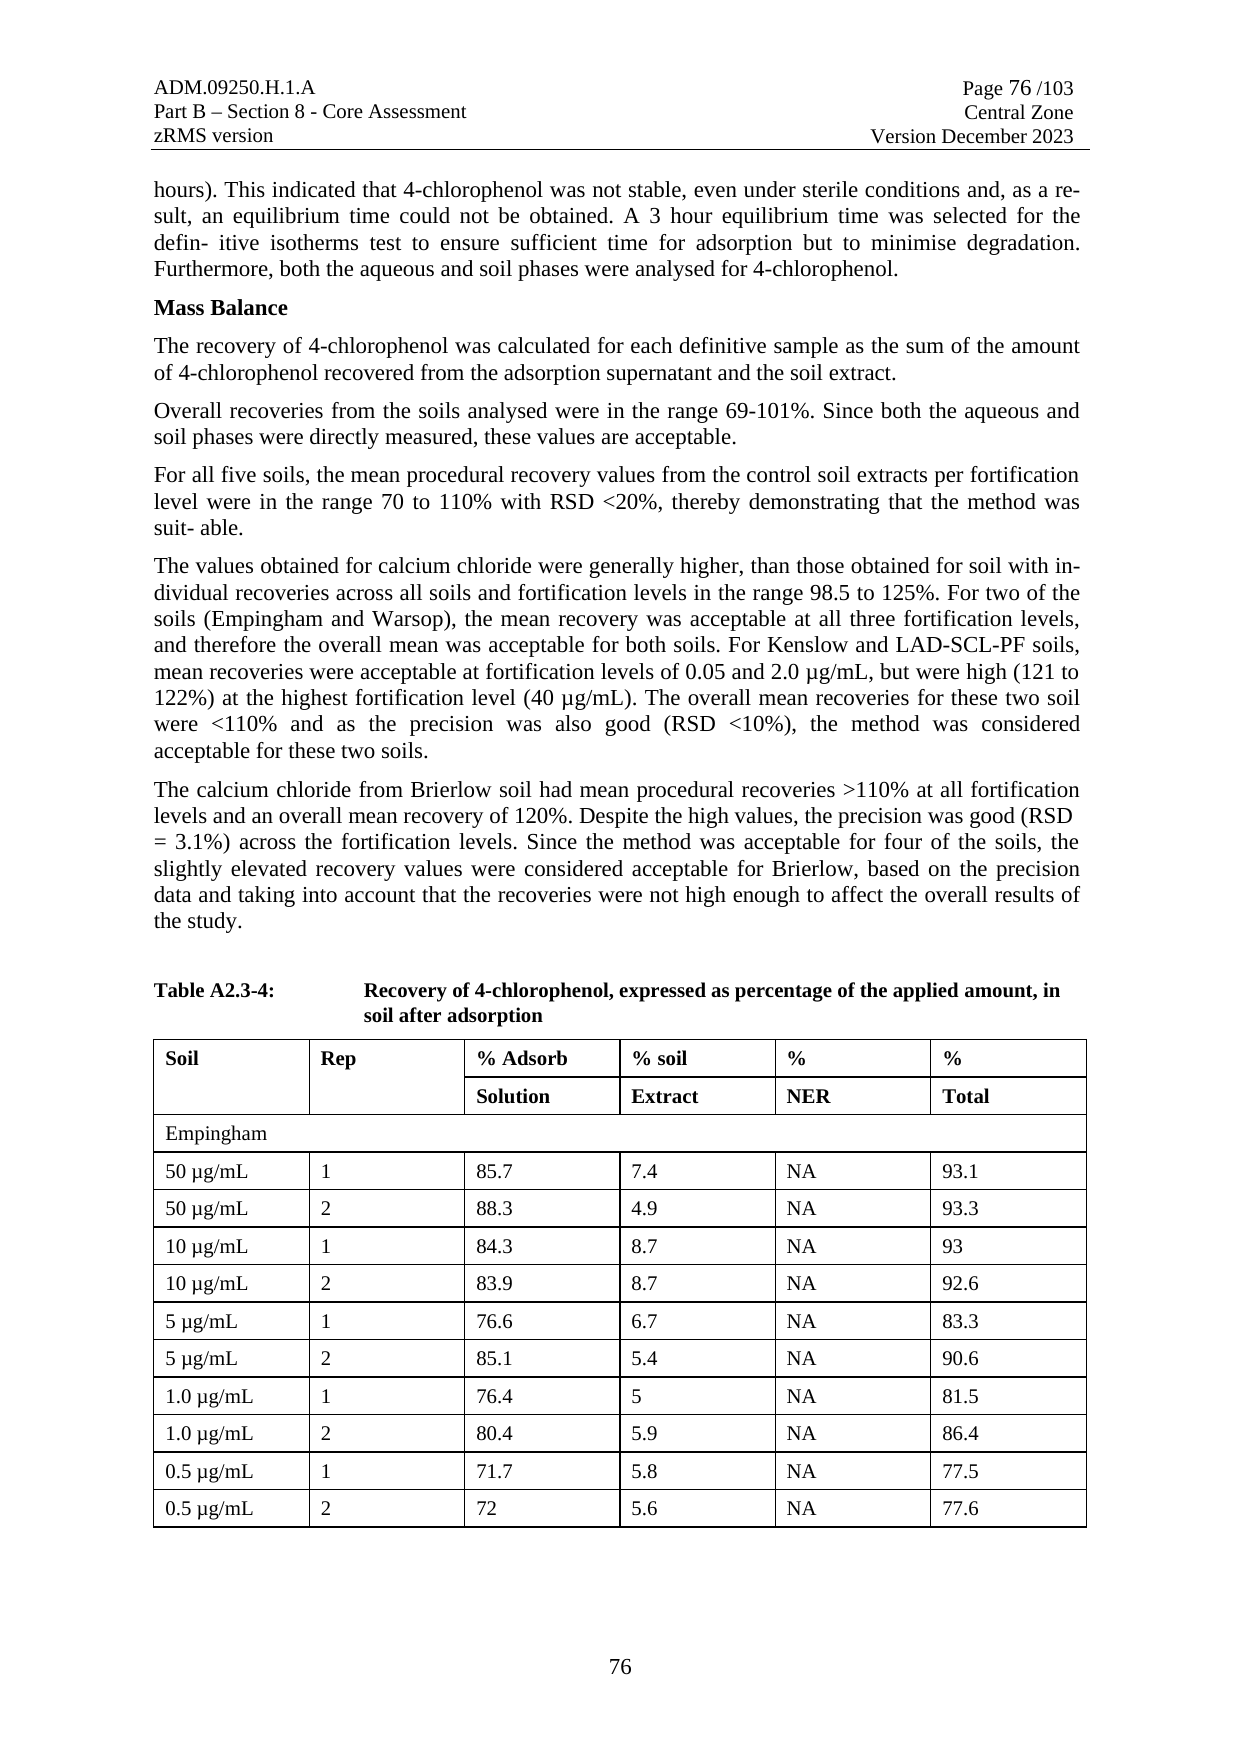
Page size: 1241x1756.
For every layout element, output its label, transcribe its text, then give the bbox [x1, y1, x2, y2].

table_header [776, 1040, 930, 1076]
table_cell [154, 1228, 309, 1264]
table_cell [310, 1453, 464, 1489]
text The calcium chloride from Brierlow soil had mean procedural recoveries >110% at all fortification levels and an overall mean recovery of 120%. Despite the high values, the precision was good (RSD [153, 776, 1082, 828]
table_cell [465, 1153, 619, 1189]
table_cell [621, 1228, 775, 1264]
text The values obtained for calcium chloride were generally higher, than those obtained for soil with in- dividual recoveries across all soils and fortification levels in the range 98.5 to 125%. For two of the soils (Empingham and Warsop), the mean recovery was acceptable at all three fortification levels, and therefore the overall mean was acceptable for both soils. For Kenslow and LAD-SCL-PF soils, mean recoveries were acceptable at fortification levels of 0.05 and 2.0 µg/mL, but were high (121 to 122%) at the highest fortification level (40 µg/mL). The overall mean recoveries for these two soil were <110% and as the precision was also good (RSD <10%), the method was considered acceptable for these two soils. [153, 552, 1082, 763]
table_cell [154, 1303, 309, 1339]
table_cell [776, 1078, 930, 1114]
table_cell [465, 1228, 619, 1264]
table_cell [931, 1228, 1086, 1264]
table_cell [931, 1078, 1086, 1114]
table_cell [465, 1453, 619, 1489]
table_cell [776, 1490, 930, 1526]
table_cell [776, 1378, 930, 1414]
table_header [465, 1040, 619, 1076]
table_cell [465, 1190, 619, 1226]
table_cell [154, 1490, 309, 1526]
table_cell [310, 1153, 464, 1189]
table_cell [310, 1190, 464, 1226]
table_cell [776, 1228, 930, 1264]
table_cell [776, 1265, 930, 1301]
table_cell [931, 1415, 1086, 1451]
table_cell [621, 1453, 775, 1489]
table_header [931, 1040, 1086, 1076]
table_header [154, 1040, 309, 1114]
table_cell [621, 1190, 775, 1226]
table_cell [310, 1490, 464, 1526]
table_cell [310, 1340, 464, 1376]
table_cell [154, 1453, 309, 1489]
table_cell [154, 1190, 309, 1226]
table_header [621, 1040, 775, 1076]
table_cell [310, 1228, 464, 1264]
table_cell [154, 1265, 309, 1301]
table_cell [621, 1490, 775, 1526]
text For all five soils, the mean procedural recovery values from the control soil extracts per fortification level were in the range 70 to 110% with RSD <20%, thereby demonstrating that the method was suit- able. [153, 461, 1082, 541]
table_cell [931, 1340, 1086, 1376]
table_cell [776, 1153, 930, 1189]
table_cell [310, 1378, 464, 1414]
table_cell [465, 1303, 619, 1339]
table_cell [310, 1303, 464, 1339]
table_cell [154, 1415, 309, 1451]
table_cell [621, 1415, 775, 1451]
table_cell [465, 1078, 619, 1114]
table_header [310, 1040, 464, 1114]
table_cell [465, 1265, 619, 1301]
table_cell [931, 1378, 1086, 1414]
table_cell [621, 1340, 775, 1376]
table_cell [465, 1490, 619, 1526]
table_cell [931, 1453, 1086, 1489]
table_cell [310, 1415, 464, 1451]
text = 3.1%) across the fortification levels. Since the method was acceptable for four of the soils, the slightly elevated recovery values were considered acceptable for Brierlow, based on the precision data and taking into account that the recoveries were not high enough to affect the overall results of the study. [153, 828, 1082, 934]
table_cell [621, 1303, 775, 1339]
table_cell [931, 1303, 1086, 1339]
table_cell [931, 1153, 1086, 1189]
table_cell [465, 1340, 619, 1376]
text The recovery of 4-chlorophenol was calculated for each definitive sample as the sum of the amount of 4-chlorophenol recovered from the adsorption supernatant and the soil extract. [153, 332, 1082, 385]
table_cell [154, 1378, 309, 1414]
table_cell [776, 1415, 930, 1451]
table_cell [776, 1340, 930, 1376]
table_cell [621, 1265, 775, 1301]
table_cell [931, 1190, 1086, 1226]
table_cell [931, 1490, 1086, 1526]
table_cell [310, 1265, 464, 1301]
subtitle Mass Balance [153, 294, 1082, 320]
text hours). This indicated that 4-chlorophenol was not stable, even under sterile conditions and, as a re- sult, an equilibrium time could not be obtained. A 3 hour equilibrium time was selected for the defin- itive isotherms test to ensure sufficient time for adsorption but to minimise degradation. Furthermore, both the aqueous and soil phases were analysed for 4-chlorophenol. [153, 176, 1082, 282]
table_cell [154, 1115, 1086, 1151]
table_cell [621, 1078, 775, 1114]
text Overall recoveries from the soils analysed were in the range 69-101%. Since both the aqueous and soil phases were directly measured, these values are acceptable. [153, 397, 1082, 450]
text Table A2.3-4: Recovery of 4-chlorophenol, expressed as percentage of the applied amount, in soil after adsorption [153, 978, 1060, 1027]
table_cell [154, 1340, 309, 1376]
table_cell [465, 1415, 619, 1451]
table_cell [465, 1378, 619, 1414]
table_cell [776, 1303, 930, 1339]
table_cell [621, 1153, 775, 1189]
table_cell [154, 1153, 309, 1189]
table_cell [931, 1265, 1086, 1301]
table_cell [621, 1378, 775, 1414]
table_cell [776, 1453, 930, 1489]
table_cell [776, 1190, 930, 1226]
